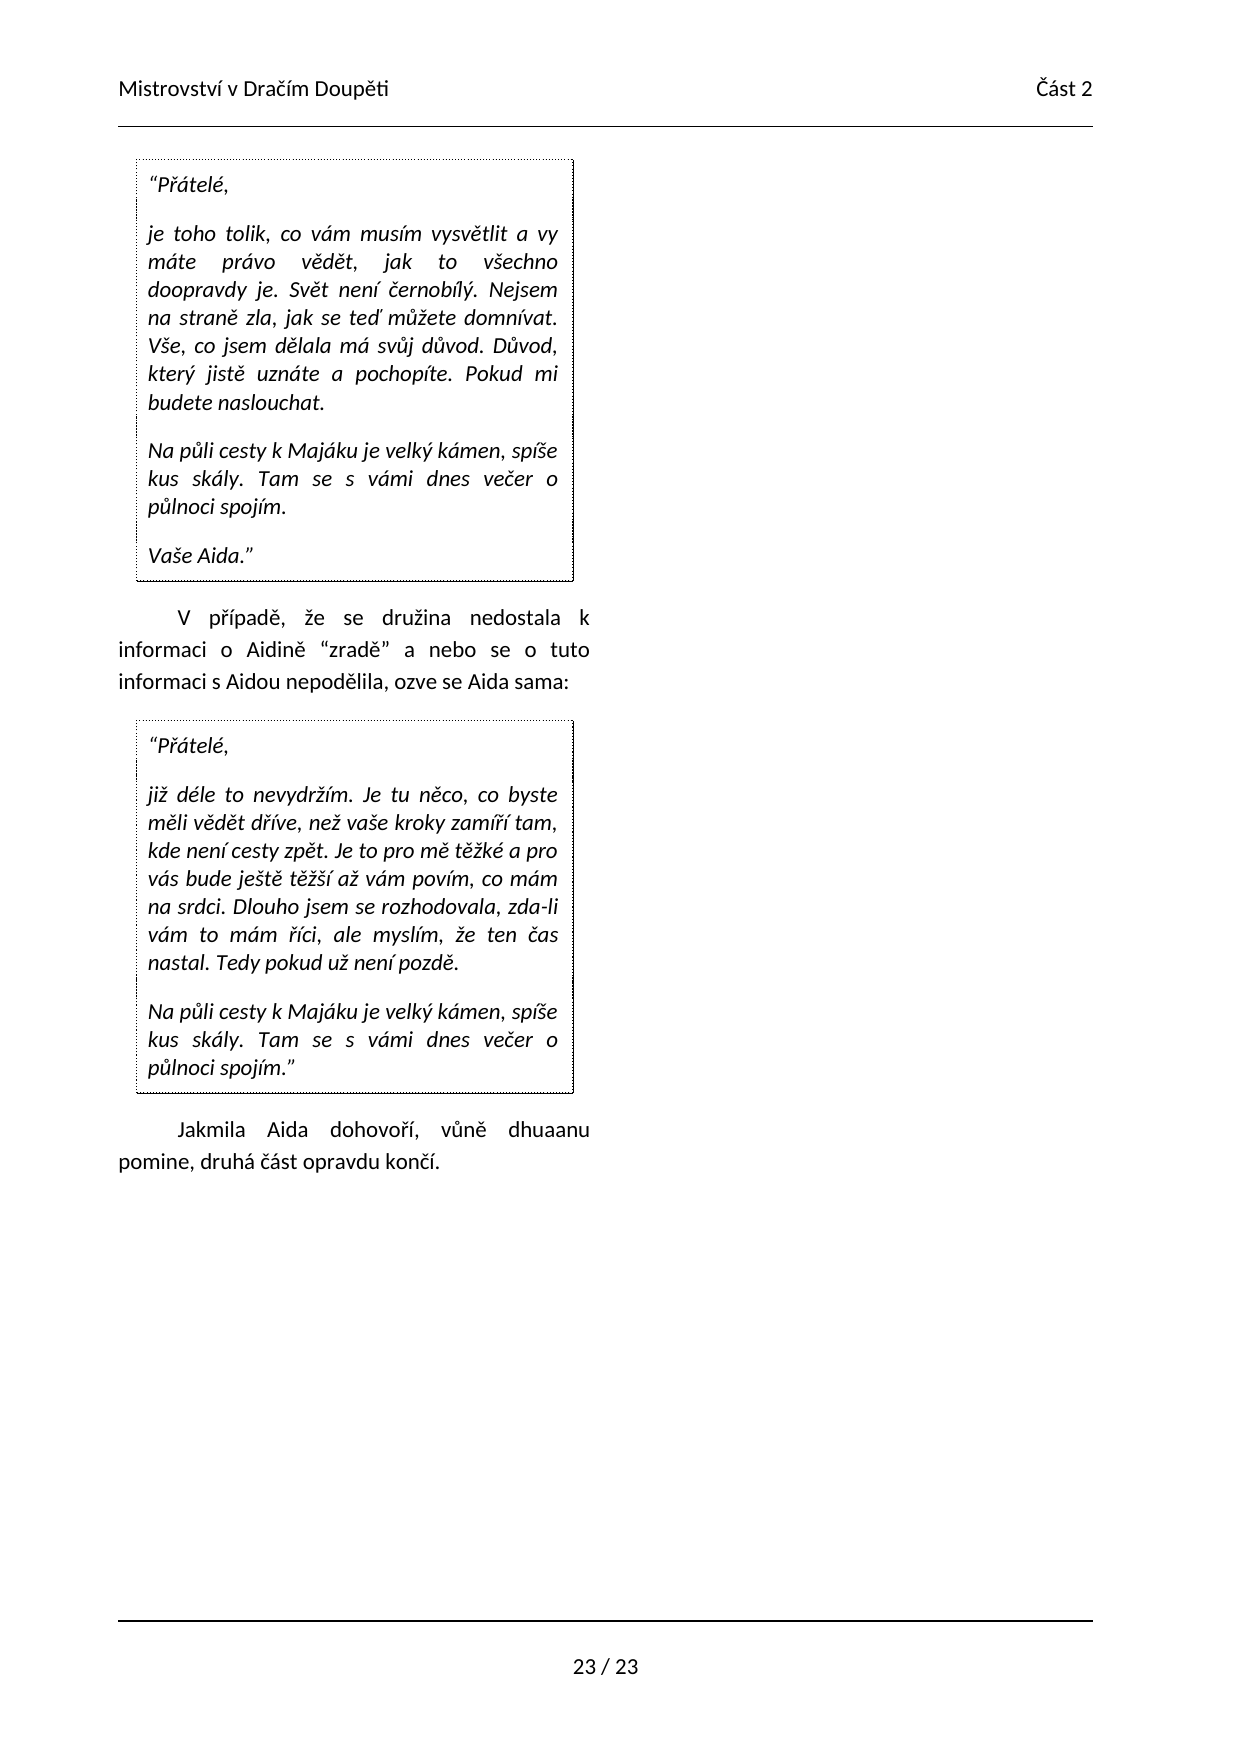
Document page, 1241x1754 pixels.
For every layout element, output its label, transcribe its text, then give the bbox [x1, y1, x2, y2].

text V případě, že se družina nedostala k informaci o Aidině “zradě” a nebo se o tuto informaci s Aidou nepodělila, ozve se Aida sama: [118, 603, 591, 695]
text “Přátelé, [136, 720, 572, 759]
text Vaše Aida.” [136, 530, 572, 581]
text je toho tolik, co vám musím vysvětlit a vy máte právo vědět, jak to všechno doopravdy je. Svět není černobílý. Nejsem na straně zla, jak se teď můžete domnívat. Vše, co jsem dělala má svůj důvod. Důvod, který jistě uznáte a pochopíte. Pokud mi budete naslouchat. [136, 208, 572, 416]
text již déle to nevydržím. Je tu něco, co byste měli vědět dříve, než vaše kroky zamíří tam, kde není cesty zpět. Je to pro mě těžké a pro vás bude ještě těžší až vám povím, co mám na srdci. Dlouho jsem se rozhodovala, zda-li vám to mám říci, ale myslím, že ten čas nastal. Tedy pokud už není pozdě. [136, 769, 572, 977]
text Na půli cesty k Majáku je velký kámen, spíše kus skály. Tam se s vámi dnes večer o půlnoci spojím. [136, 425, 572, 521]
text Na půli cesty k Majáku je velký kámen, spíše kus skály. Tam se s vámi dnes večer o půlnoci spojím.” [136, 986, 572, 1093]
text Jakmila Aida dohovoří, vůně dhuaanu pomine, druhá část opravdu končí. [118, 1115, 591, 1175]
text “Přátelé, [136, 159, 572, 199]
